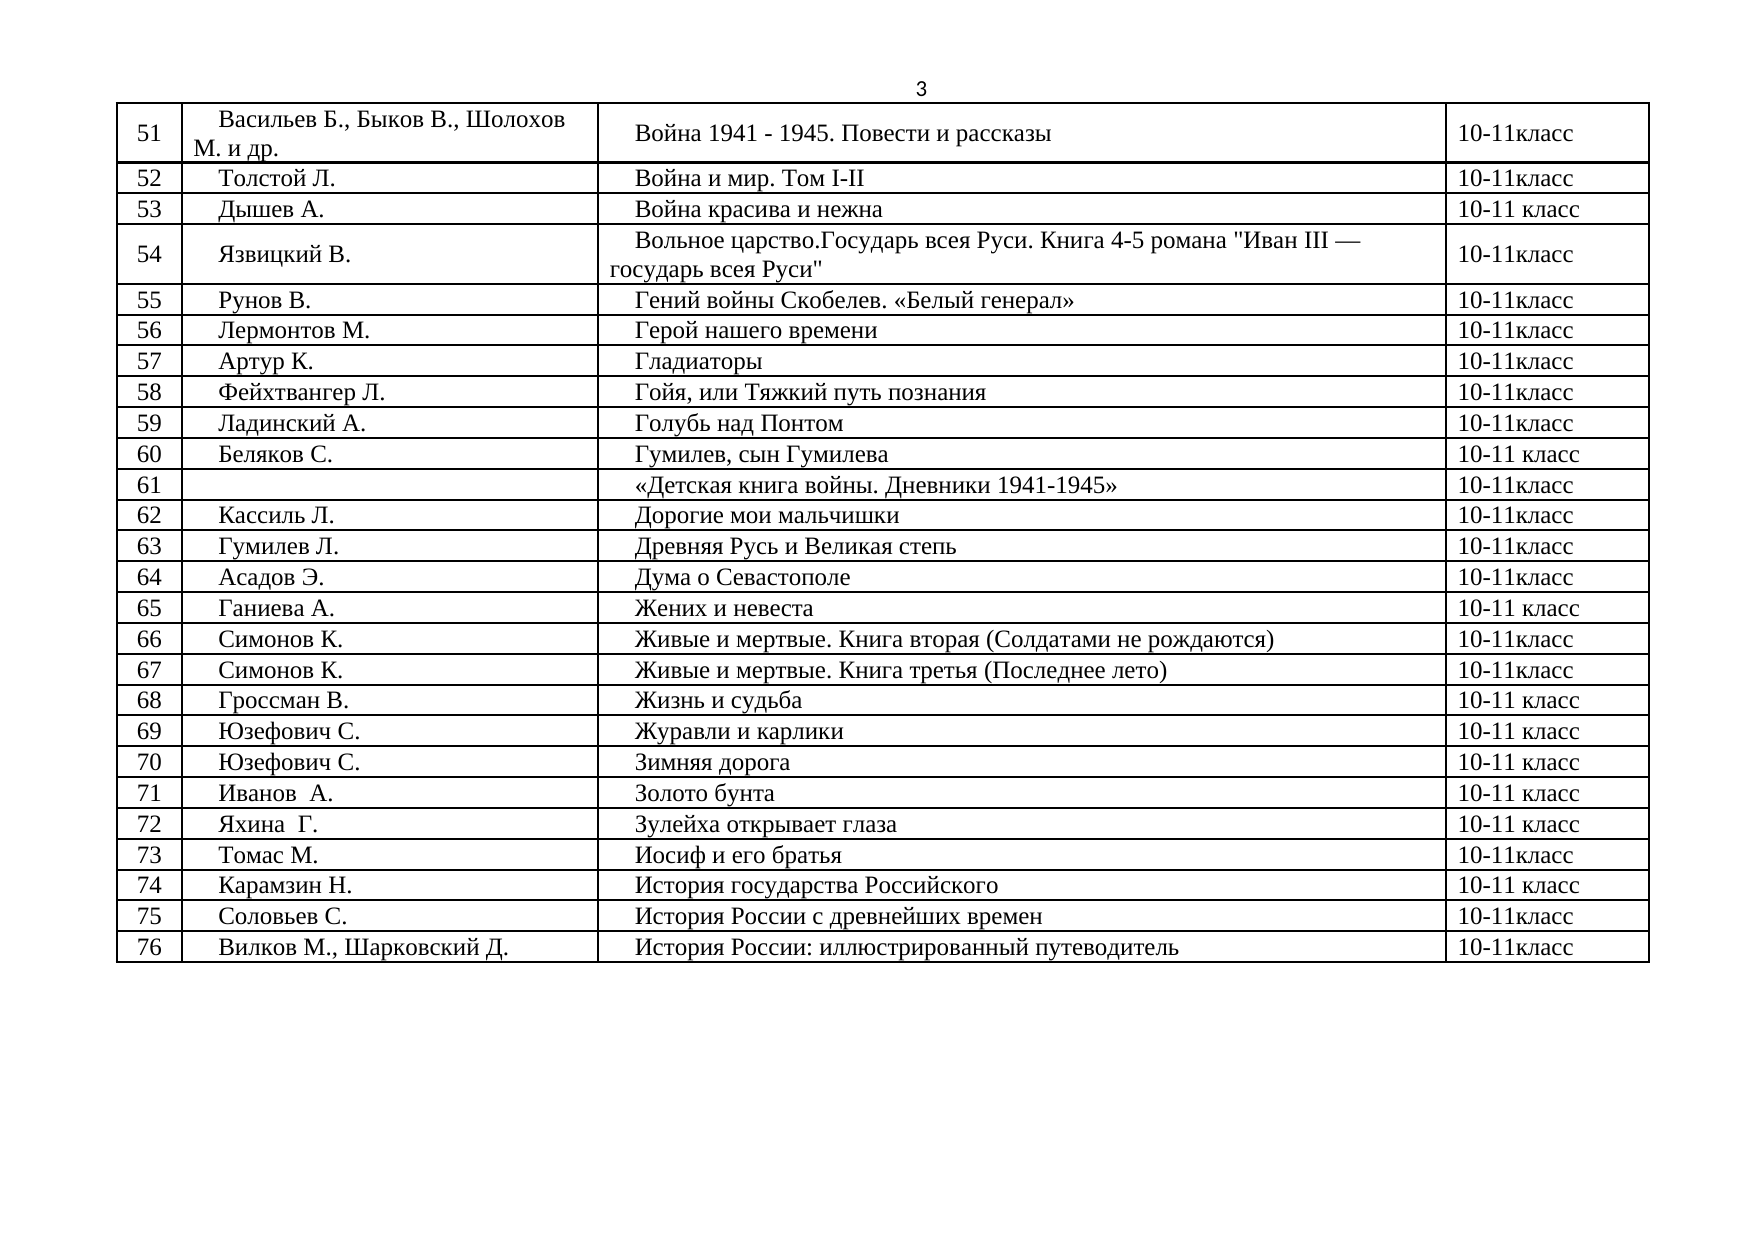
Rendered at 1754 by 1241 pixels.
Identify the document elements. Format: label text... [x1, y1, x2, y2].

table_cell Лермонтов М. [183, 316, 597, 344]
table_cell 10-11класс [1447, 901, 1648, 930]
table_cell 59 [118, 408, 181, 437]
table_cell Война 1941 - 1945. Повести и рассказы [599, 104, 1445, 161]
table_cell 55 [118, 285, 181, 313]
table_cell «Детская книга войны. Дневники 1941-1945» [599, 470, 1445, 498]
table_cell Герой нашего времени [599, 316, 1445, 344]
table_cell 66 [118, 624, 181, 653]
table_cell 63 [118, 531, 181, 560]
table_cell 76 [118, 932, 181, 961]
table_cell 10-11 класс [1447, 809, 1648, 838]
table_cell Живые и мертвые. Книга вторая (Солдатами не рождаются) [599, 624, 1445, 653]
table_cell Яхина Г. [183, 809, 597, 838]
table_cell Рунов В. [183, 285, 597, 313]
table_cell 10-11класс [1447, 285, 1648, 313]
table_cell Иванов А. [183, 778, 597, 807]
table_cell Жизнь и судьба [599, 686, 1445, 714]
table_cell Зимняя дорога [599, 747, 1445, 776]
table_cell Асадов Э. [183, 562, 597, 591]
table_cell Вилков М., Шарковский Д. [183, 932, 597, 961]
table_cell 52 [118, 164, 181, 192]
table_cell Гений войны Скобелев. «Белый генерал» [599, 285, 1445, 313]
table_cell История России: иллюстрированный путеводитель [599, 932, 1445, 961]
table_cell 10-11класс [1447, 840, 1648, 868]
table_cell 10-11класс [1447, 346, 1648, 375]
table_cell 60 [118, 439, 181, 468]
table_cell 10-11 класс [1447, 778, 1648, 807]
table_cell 10-11 класс [1447, 747, 1648, 776]
table_cell 72 [118, 809, 181, 838]
table_cell Ганиева А. [183, 593, 597, 622]
table_cell 71 [118, 778, 181, 807]
table_cell [183, 470, 597, 498]
table_cell 10-11класс [1447, 470, 1648, 498]
table_cell Золото бунта [599, 778, 1445, 807]
table_cell 10-11класс [1447, 377, 1648, 406]
table_cell 51 [118, 104, 181, 161]
table_cell 10-11класс [1447, 316, 1648, 344]
table_cell 10-11 класс [1447, 194, 1648, 223]
table_cell 10-11класс [1447, 104, 1648, 161]
table_cell Война красива и нежна [599, 194, 1445, 223]
table_cell 10-11класс [1447, 501, 1648, 529]
table_cell Древняя Русь и Великая степь [599, 531, 1445, 560]
table_cell Толстой Л. [183, 164, 597, 192]
table_cell 64 [118, 562, 181, 591]
table_cell 10-11класс [1447, 164, 1648, 192]
table_cell 10-11 класс [1447, 439, 1648, 468]
table_cell Вольное царство.Государь всея Руси. Книга 4-5 романа "Иван III — государь всея Руси" [599, 225, 1445, 283]
table_cell Артур К. [183, 346, 597, 375]
table_cell Фейхтвангер Л. [183, 377, 597, 406]
table_cell Жених и невеста [599, 593, 1445, 622]
table_cell 68 [118, 686, 181, 714]
table_cell 67 [118, 655, 181, 683]
table_cell 10-11класс [1447, 655, 1648, 683]
table_cell Симонов К. [183, 624, 597, 653]
table_cell История России с древнейших времен [599, 901, 1445, 930]
table_cell 62 [118, 501, 181, 529]
table_cell Юзефович С. [183, 716, 597, 745]
table_cell 58 [118, 377, 181, 406]
table_cell Гладиаторы [599, 346, 1445, 375]
table_cell 10-11класс [1447, 225, 1648, 283]
table_cell История государства Российского [599, 871, 1445, 899]
table_cell Симонов К. [183, 655, 597, 683]
table_cell 74 [118, 871, 181, 899]
table_cell 65 [118, 593, 181, 622]
table_cell 10-11 класс [1447, 686, 1648, 714]
table_cell Язвицкий В. [183, 225, 597, 283]
table_cell 69 [118, 716, 181, 745]
table_cell 10-11 класс [1447, 716, 1648, 745]
table_cell Васильев Б., Быков В., Шолохов М. и др. [183, 104, 597, 161]
table_cell 10-11класс [1447, 562, 1648, 591]
table_cell 54 [118, 225, 181, 283]
table_cell Томас М. [183, 840, 597, 868]
table_cell Иосиф и его братья [599, 840, 1445, 868]
table_cell 10-11 класс [1447, 593, 1648, 622]
table_cell Карамзин Н. [183, 871, 597, 899]
table_cell 10-11класс [1447, 408, 1648, 437]
table_cell Журавли и карлики [599, 716, 1445, 745]
table_cell 61 [118, 470, 181, 498]
table_cell Дума о Севастополе [599, 562, 1445, 591]
table_cell Дорогие мои мальчишки [599, 501, 1445, 529]
table_cell 56 [118, 316, 181, 344]
table_cell 10-11класс [1447, 932, 1648, 961]
table_cell 53 [118, 194, 181, 223]
table_cell 10-11 класс [1447, 871, 1648, 899]
table_cell Кассиль Л. [183, 501, 597, 529]
table_cell Юзефович С. [183, 747, 597, 776]
table_cell 57 [118, 346, 181, 375]
table_cell Живые и мертвые. Книга третья (Последнее лето) [599, 655, 1445, 683]
table_cell 10-11класс [1447, 531, 1648, 560]
table_cell Война и мир. Том I-II [599, 164, 1445, 192]
table_cell Голубь над Понтом [599, 408, 1445, 437]
table_cell Соловьев С. [183, 901, 597, 930]
table_cell 75 [118, 901, 181, 930]
table_cell Гумилев Л. [183, 531, 597, 560]
table_cell Дышев А. [183, 194, 597, 223]
table_cell 73 [118, 840, 181, 868]
table_cell Зулейха открывает глаза [599, 809, 1445, 838]
table_cell Гумилев, сын Гумилева [599, 439, 1445, 468]
table_cell Ладинский А. [183, 408, 597, 437]
table_cell Гойя, или Тяжкий путь познания [599, 377, 1445, 406]
table_cell 10-11класс [1447, 624, 1648, 653]
table_cell Гроссман В. [183, 686, 597, 714]
table_cell 70 [118, 747, 181, 776]
table_cell Беляков С. [183, 439, 597, 468]
